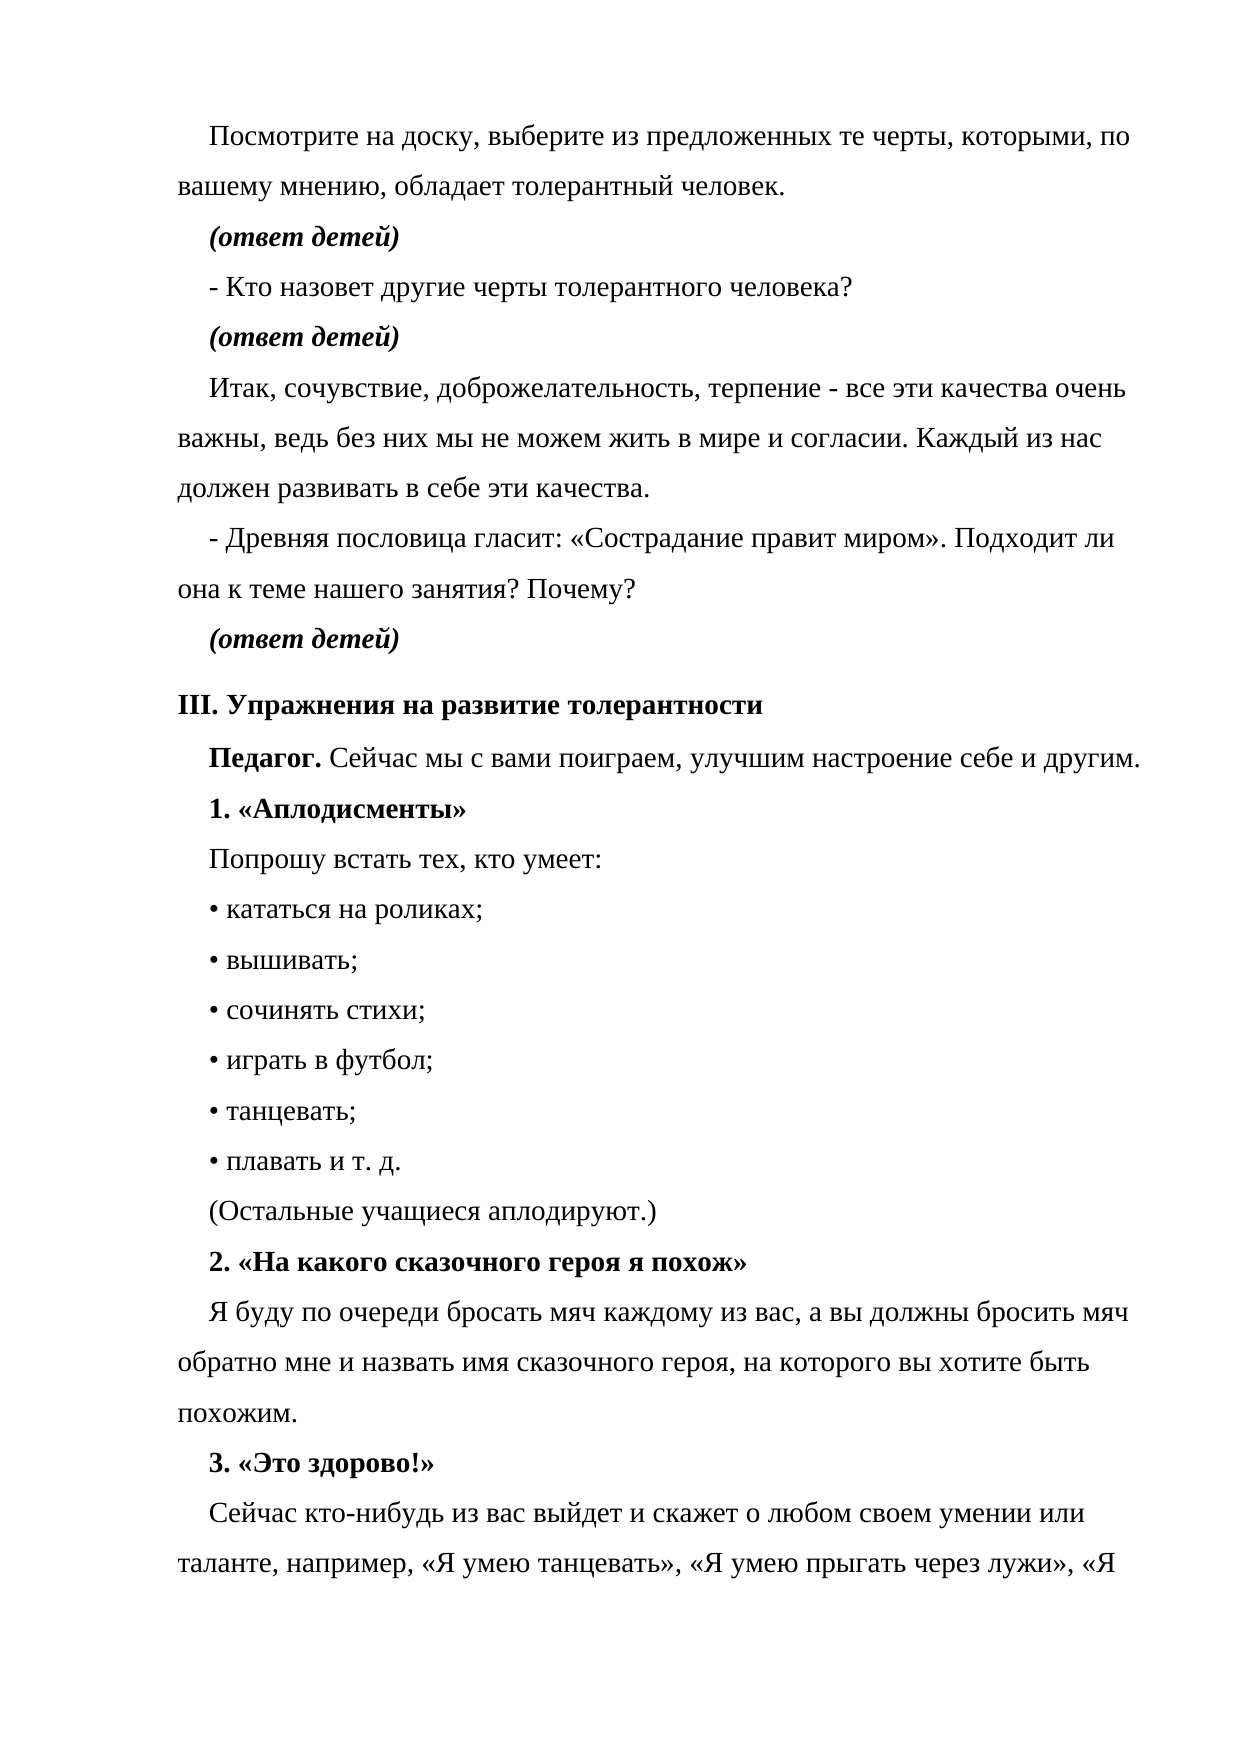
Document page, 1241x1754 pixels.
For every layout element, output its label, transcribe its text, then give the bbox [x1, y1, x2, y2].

text (ответ детей) [177, 319, 1152, 353]
text 2. «На какого сказочного героя я похож» [177, 1244, 1152, 1277]
text - Кто назовет другие черты толерантного человека? [177, 269, 1152, 303]
text III. Упражнения на развитие толерантности [177, 687, 1152, 721]
text (ответ детей) [177, 621, 1152, 655]
text Итак, сочувствие, доброжелательность, терпение - все эти качества очень важны, ведь без них мы не можем жить в мире и согласии. Каждый из нас должен развивать в себе эти качества. [177, 370, 1152, 504]
text • танцевать; [177, 1093, 1152, 1126]
text Я буду по очереди бросать мяч каждому из вас, а вы должны бросить мяч обратно мне и назвать имя сказочного героя, на которого вы хотите быть похожим. [177, 1294, 1152, 1428]
text • сочинять стихи; [177, 992, 1152, 1026]
text Педагог. Сейчас мы с вами поиграем, улучшим настроение себе и другим. [177, 741, 1152, 774]
text - Древняя пословица гласит: «Сострадание правит миром». Подходит ли она к теме нашего занятия? Почему? [177, 521, 1152, 604]
text (ответ детей) [177, 219, 1152, 252]
text • играть в футбол; [177, 1042, 1152, 1076]
text • кататься на роликах; [177, 892, 1152, 925]
text Посмотрите на доску, выберите из предложенных те черты, которыми, по вашему мнению, обладает толерантный человек. [177, 118, 1152, 202]
text 3. «Это здорово!» [177, 1445, 1152, 1478]
text Попрошу встать тех, кто умеет: [177, 841, 1152, 875]
text • вышивать; [177, 942, 1152, 975]
text (Остальные учащиеся аплодируют.) [177, 1193, 1152, 1227]
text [177, 1495, 1152, 1579]
text • плавать и т. д. [177, 1143, 1152, 1177]
text 1. «Аплодисменты» [177, 791, 1152, 824]
